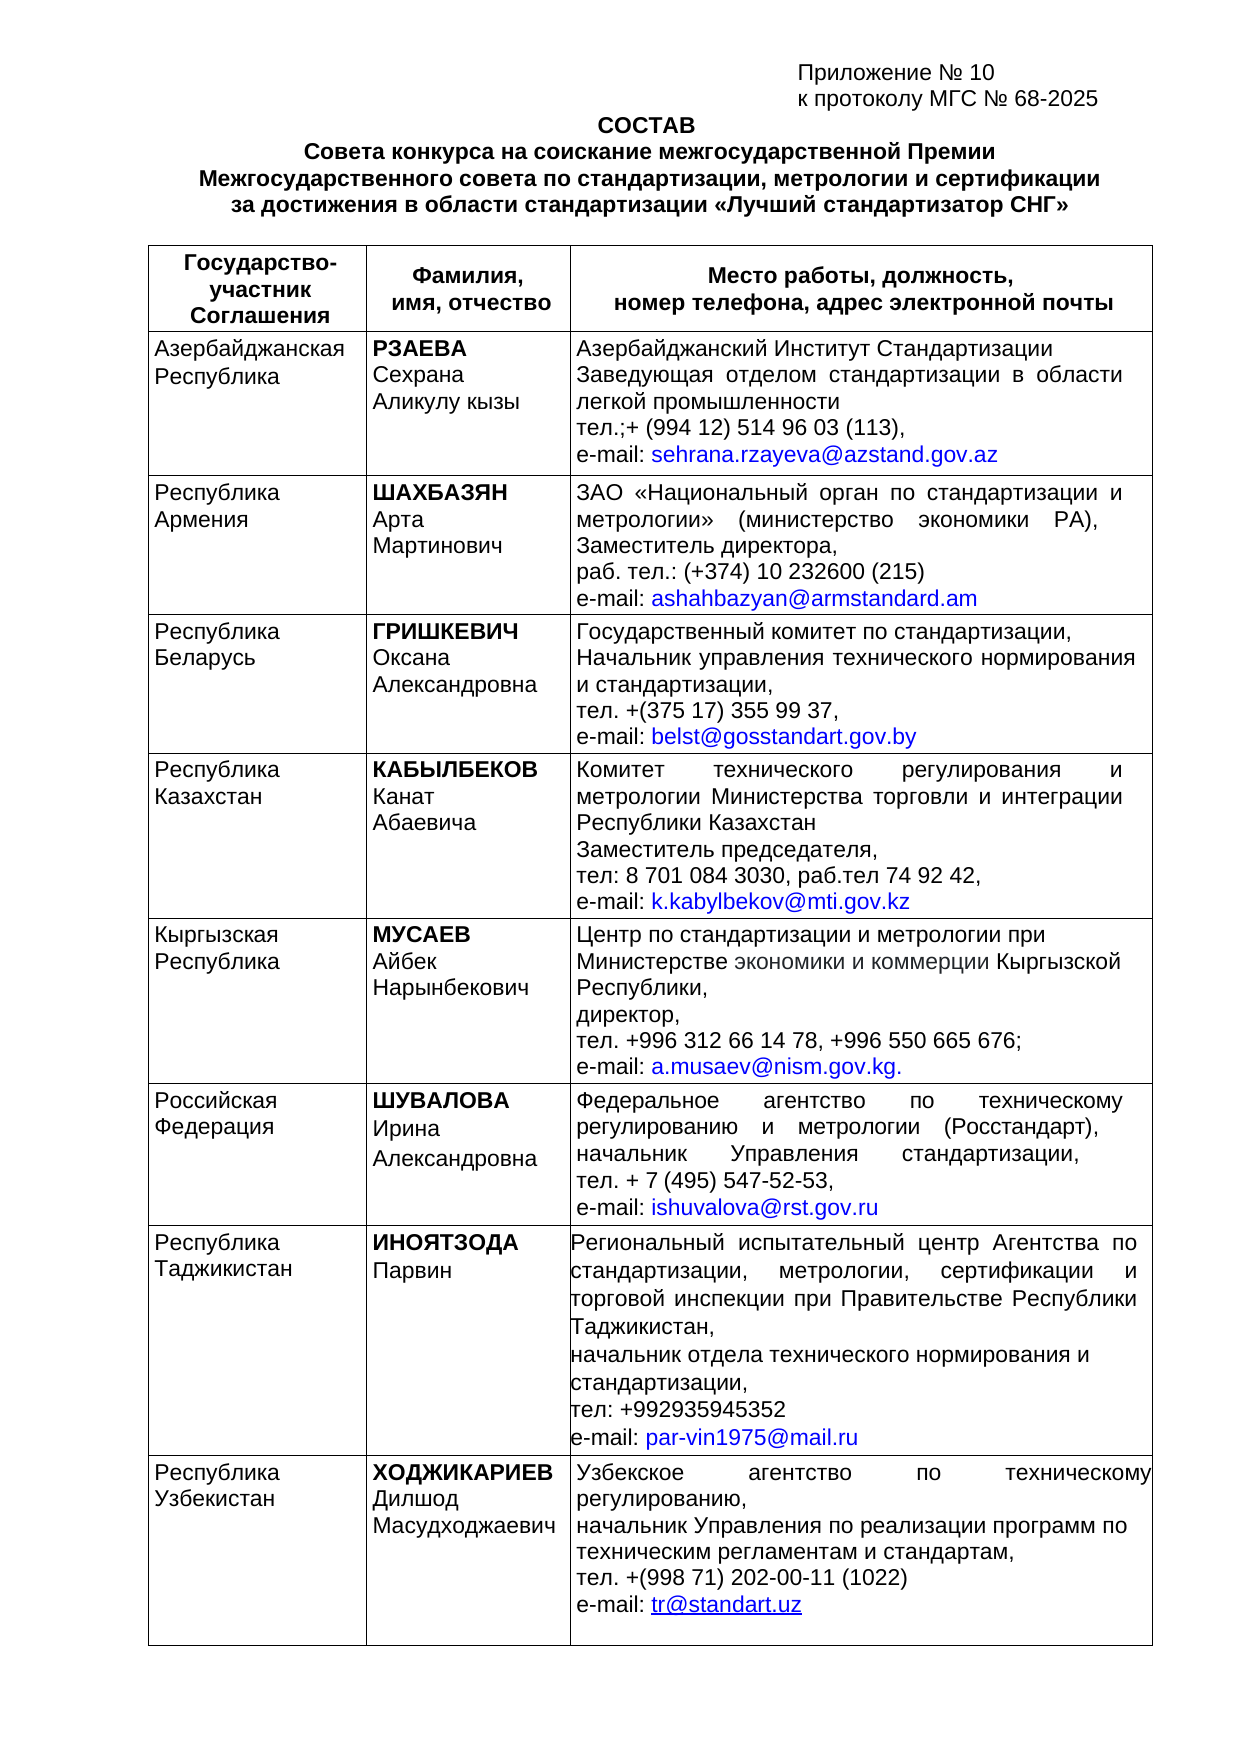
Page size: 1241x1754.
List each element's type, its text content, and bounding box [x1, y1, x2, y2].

table_cell Республика Таджикистан [149, 1226, 366, 1455]
text за достижения в области стандартизации «Лучший стандартизатор СНГ» [148, 191, 1152, 245]
table_cell Центр по стандартизации и метрологии при Министерстве экономики и коммерции Кыргызской Республики, директор, тел. +996 312 66 14 78, +996 550 665 676; е-mail: a.musaev@nism.gov.kg. [571, 919, 1152, 1082]
table_cell Региональный испытательный центр Агентства по стандартизации, метрологии, сертификации и торговой инспекции при Правительстве Республики Таджикистан, начальник отдела технического нормирования и стандартизации, тел: +992935945352 e-mail: par-vin1975@mail.ru [571, 1226, 1152, 1455]
table_cell Кыргызская Республика [149, 919, 366, 1082]
table_cell ШУВАЛОВА Ирина Александровна [367, 1084, 570, 1225]
table_cell Азербайджанская Республика [149, 332, 366, 475]
table_cell Азербайджанский Институт Стандартизации Заведующая отделом стандартизации в области легкой промышленности тел.;+ (994 12) 514 96 03 (113), e-mail: sehrana.rzayeva@azstand.gov.az [571, 332, 1152, 475]
table_cell ШАХБАЗЯН Арта Мартинович [367, 476, 570, 614]
table_cell Государственный комитет по стандартизации, Начальник управления технического нормирования и стандартизации, тел. +(375 17) 355 99 37, е-mail: belst@gosstandart.gov.by [571, 615, 1152, 752]
table_cell РЗАЕВА Сехрана Аликулу кызы [367, 332, 570, 475]
table_cell Республика Беларусь [149, 615, 366, 752]
title СОСТАВ Совета конкурса на соискание межгосударственной Премии [148, 112, 1152, 164]
text Межгосударственного совета по стандартизации, метрологии и сертификации [148, 164, 1152, 191]
table_header Фамилия, имя, отчество [367, 246, 570, 331]
table_header Место работы, должность, номер телефона, адрес электронной почты [571, 246, 1152, 331]
table_cell ЗАО «Национальный орган по стандартизации и метрологии» (министерство экономики РА), Заместитель директора, раб. тел.: (+374) 10 232600 (215) е-mail: ashahbazyan@armstandard.am [571, 476, 1152, 614]
table_cell Узбекское агентство по техническому регулированию, начальник Управления по реализации программ по техническим регламентам и стандартам, тел. +(998 71) 202-00-11 (1022) e-mail: tr@standart.uz [571, 1456, 1152, 1644]
table_cell ИНОЯТЗОДА Парвин [367, 1226, 570, 1455]
table_cell Республика Узбекистан [149, 1456, 366, 1644]
table_cell Республика Казахстан [149, 754, 366, 917]
table_cell ХОДЖИКАРИЕВ Дилшод Масудходжаевич [367, 1456, 570, 1644]
table_cell ГРИШКЕВИЧ Оксана Александровна [367, 615, 570, 752]
table_cell МУСАЕВ Айбек Нарынбекович [367, 919, 570, 1082]
table_cell Российская Федерация [149, 1084, 366, 1225]
table_header Государство-участник Соглашения [149, 246, 366, 331]
table_cell Республика Армения [149, 476, 366, 614]
table_cell Комитет технического регулирования и метрологии Министерства торговли и интеграции Республики Казахстан Заместитель председателя, тел: 8 701 084 3030, раб.тел 74 92 42, e-mail: k.kabylbekov@mti.gov.kz [571, 754, 1152, 917]
table_cell КАБЫЛБЕКОВ Канат Абаевича [367, 754, 570, 917]
table_cell Федеральное агентство по техническому регулированию и метрологии (Росстандарт), начальник Управления стандартизации, тел. + 7 (495) 547-52-53, e-mail: ishuvalova@rst.gov.ru [571, 1084, 1152, 1225]
